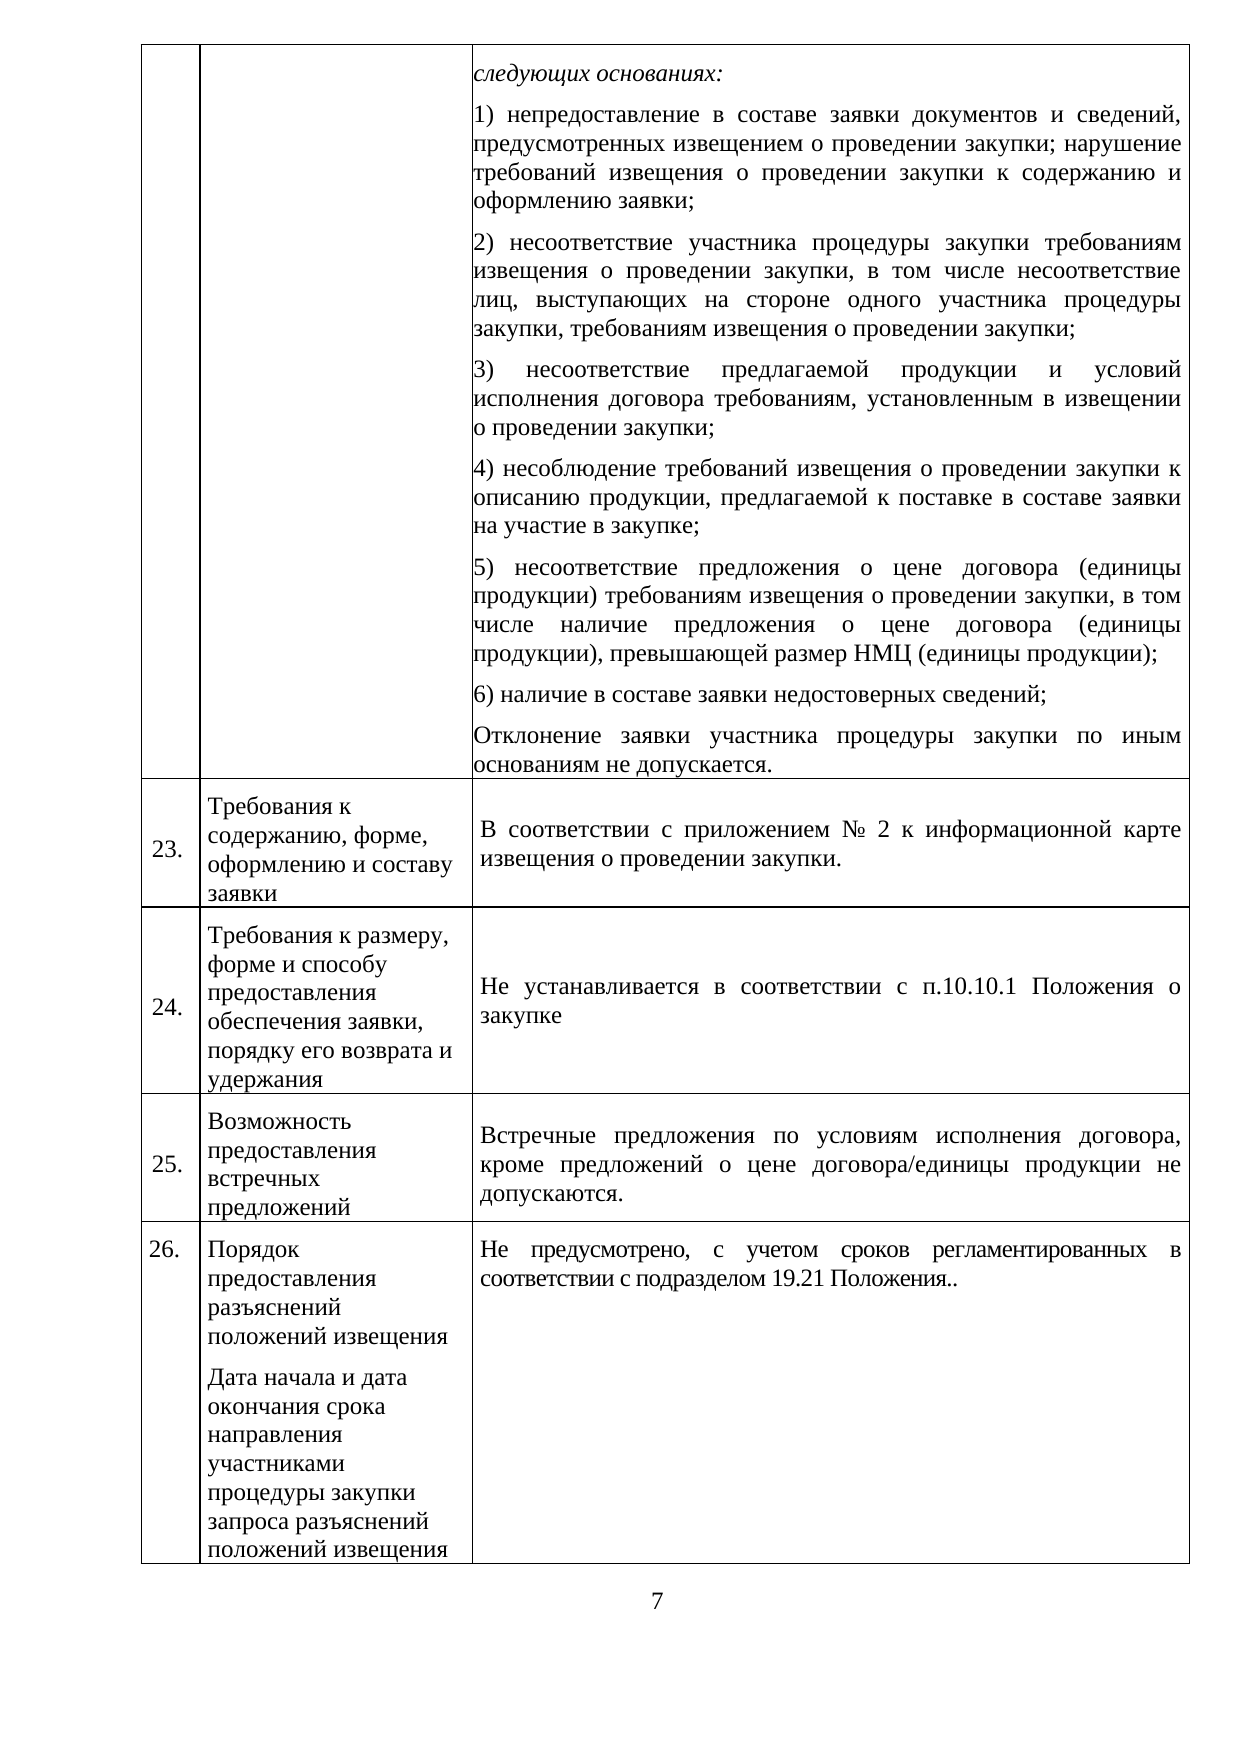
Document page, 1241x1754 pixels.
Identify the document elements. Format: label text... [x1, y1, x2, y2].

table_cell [473, 1222, 1189, 1563]
table_cell Требования к размеру, форме и способу предоставления обеспечения заявки, порядку его возврата и удержания [201, 908, 472, 1092]
table_cell [142, 1222, 199, 1563]
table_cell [201, 1222, 472, 1563]
table_cell Не устанавливается в соответствии с п.10.10.1 Положения о закупке [473, 908, 1189, 1092]
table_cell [201, 45, 472, 778]
table_cell Требования к содержанию, форме, оформлению и составу заявки [201, 779, 472, 906]
table_cell [142, 45, 199, 778]
table_cell Возможность предоставления встречных предложений [201, 1094, 472, 1221]
table_cell [142, 1094, 199, 1221]
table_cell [473, 45, 1189, 778]
table_cell [142, 908, 199, 1092]
table_cell В соответствии с приложением № 2 к информационной карте извещения о проведении закупки. [473, 779, 1189, 906]
table_cell Встречные предложения по условиям исполнения договора, кроме предложений о цене договора/единицы продукции не допускаются. [473, 1094, 1189, 1221]
table_cell [142, 779, 199, 906]
